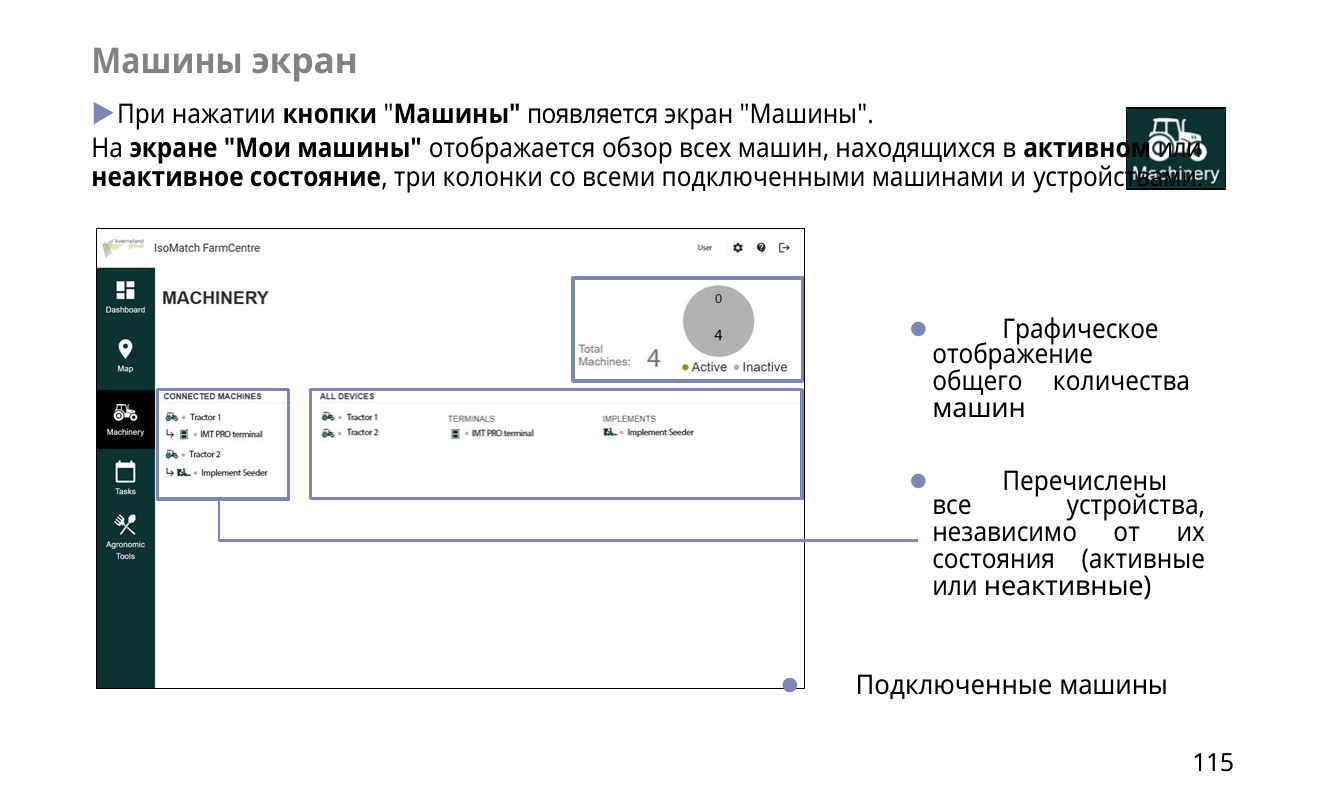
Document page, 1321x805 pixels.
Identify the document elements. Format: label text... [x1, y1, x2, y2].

list Перечислены все устройства, независимо от их состояния (активные или неактивные) [909, 469, 1205, 603]
picture [312, 391, 800, 497]
subtitle Машины экран [91, 35, 1258, 83]
picture [159, 391, 287, 497]
picture [97, 229, 804, 665]
text На экране "Мои машины" отображается обзор всех машин, находящихся в активном или [91, 134, 1258, 163]
list При нажатии кнопки "Машины" появляется экран "Машины". [91, 95, 1258, 132]
list Подключенные машины [27, 665, 1168, 702]
text неактивное состояние, три колонки со всеми подключенными машинами и устройствами. [91, 163, 1258, 192]
picture [575, 280, 801, 379]
list Графическое отображение общего количества машин [909, 317, 1190, 425]
